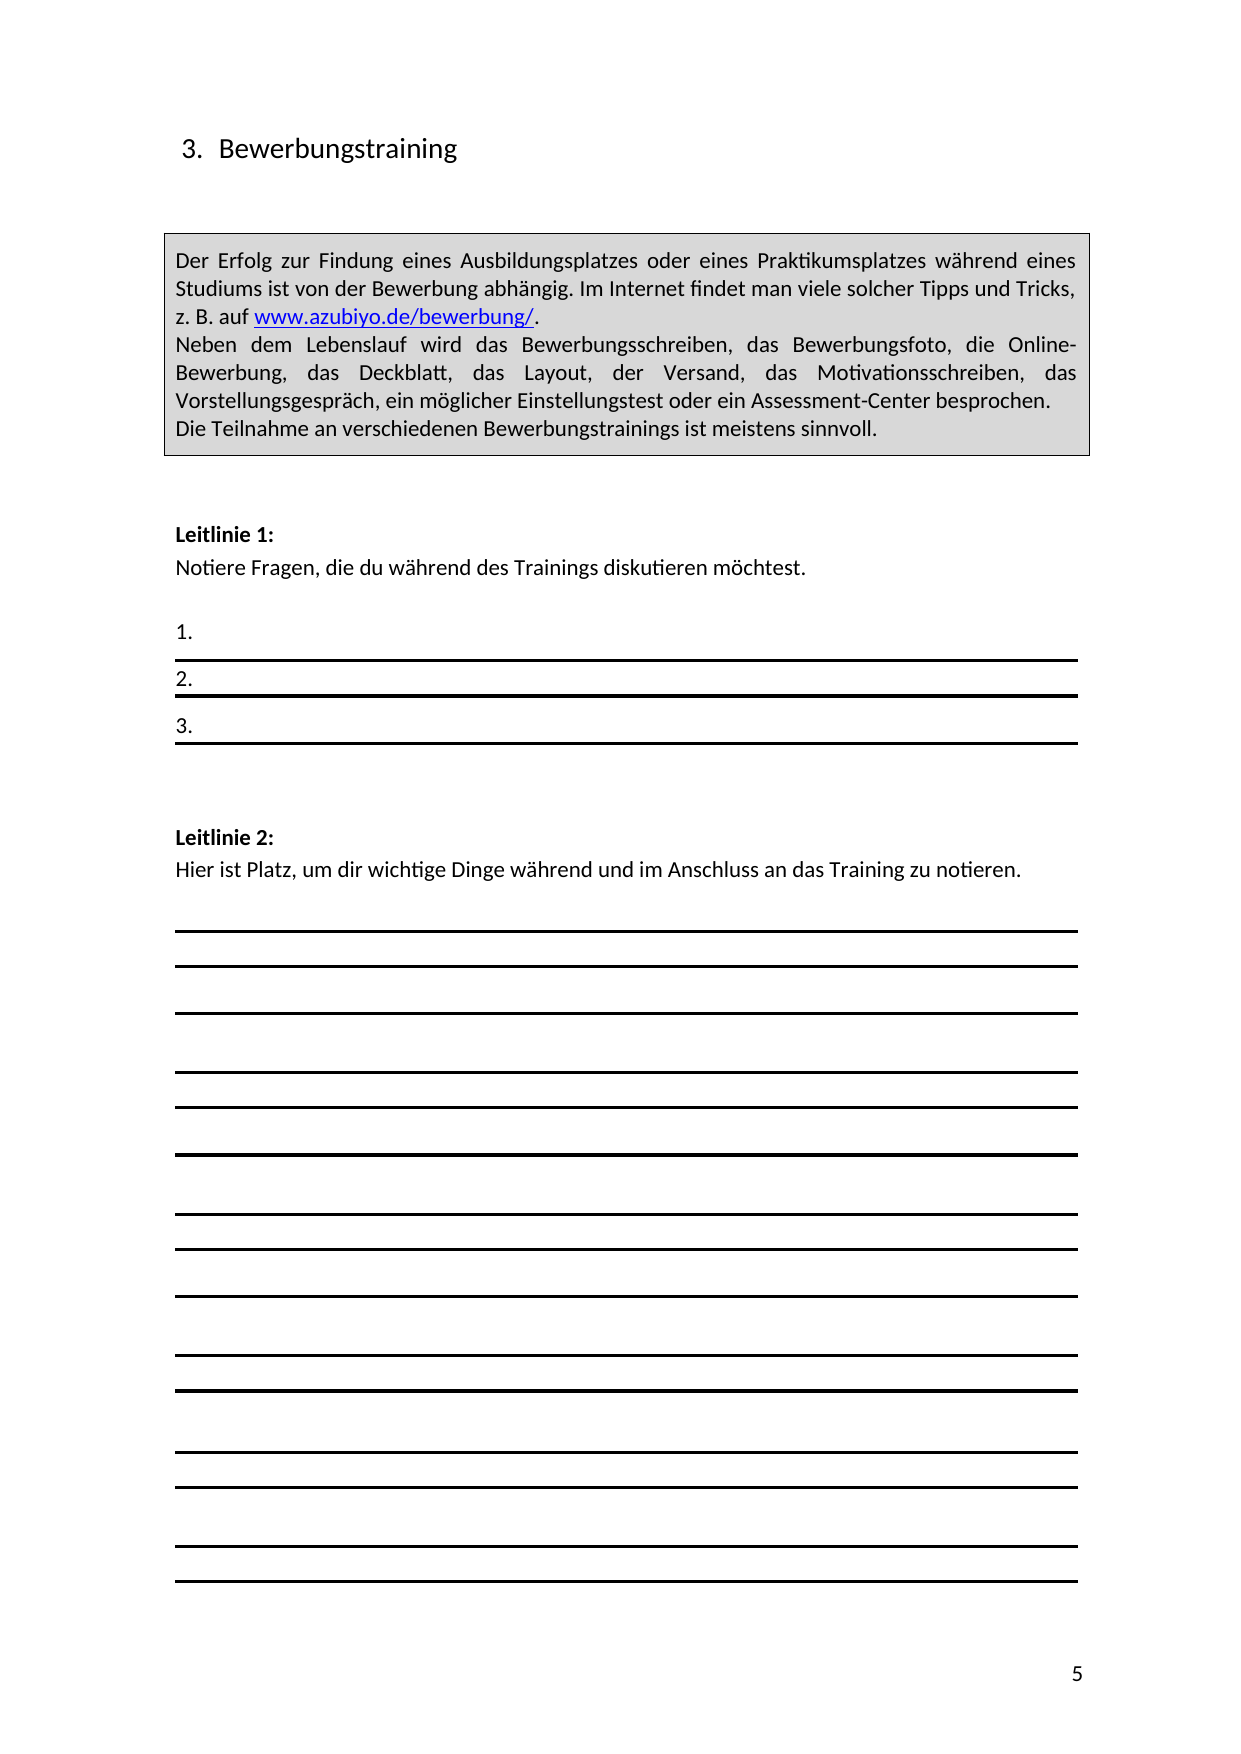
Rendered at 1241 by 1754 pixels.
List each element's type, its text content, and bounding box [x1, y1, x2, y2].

list 2. [175, 662, 1078, 694]
list 1. [175, 617, 1078, 645]
list Bewerbungstraining [181, 130, 1078, 166]
list Notiere Fragen, die du während des Trainings diskutieren möchtest. [175, 553, 1078, 581]
list Leitlinie 1: [175, 521, 1078, 549]
list 3. [175, 712, 1078, 742]
list Leitlinie 2: [175, 823, 1078, 851]
list Hier ist Platz, um dir wichtige Dinge während und im Anschluss an das Training zu notieren. [175, 855, 1078, 883]
table_header Der Erfolg zur Findung eines Ausbildungsplatzes oder eines Praktikumsplatzes während eines Studiums ist von der Bewerbung abhängig. Im Internet findet man viele solcher Tipps und Tricks, z. B. auf www.azubiyo.de/bewerbung/. Neben dem Lebenslauf wird das Bewerbungsschreiben, das Bewerbungsfoto, die Online-Bewerbung, das Deckblatt, das Layout, der Versand, das Motivationsschreiben, das Vorstellungsgespräch, ein möglicher Einstellungstest oder ein Assessment-Center besprochen. Die Teilnahme an verschiedenen Bewerbungstrainings ist meistens sinnvoll. [165, 234, 1089, 455]
